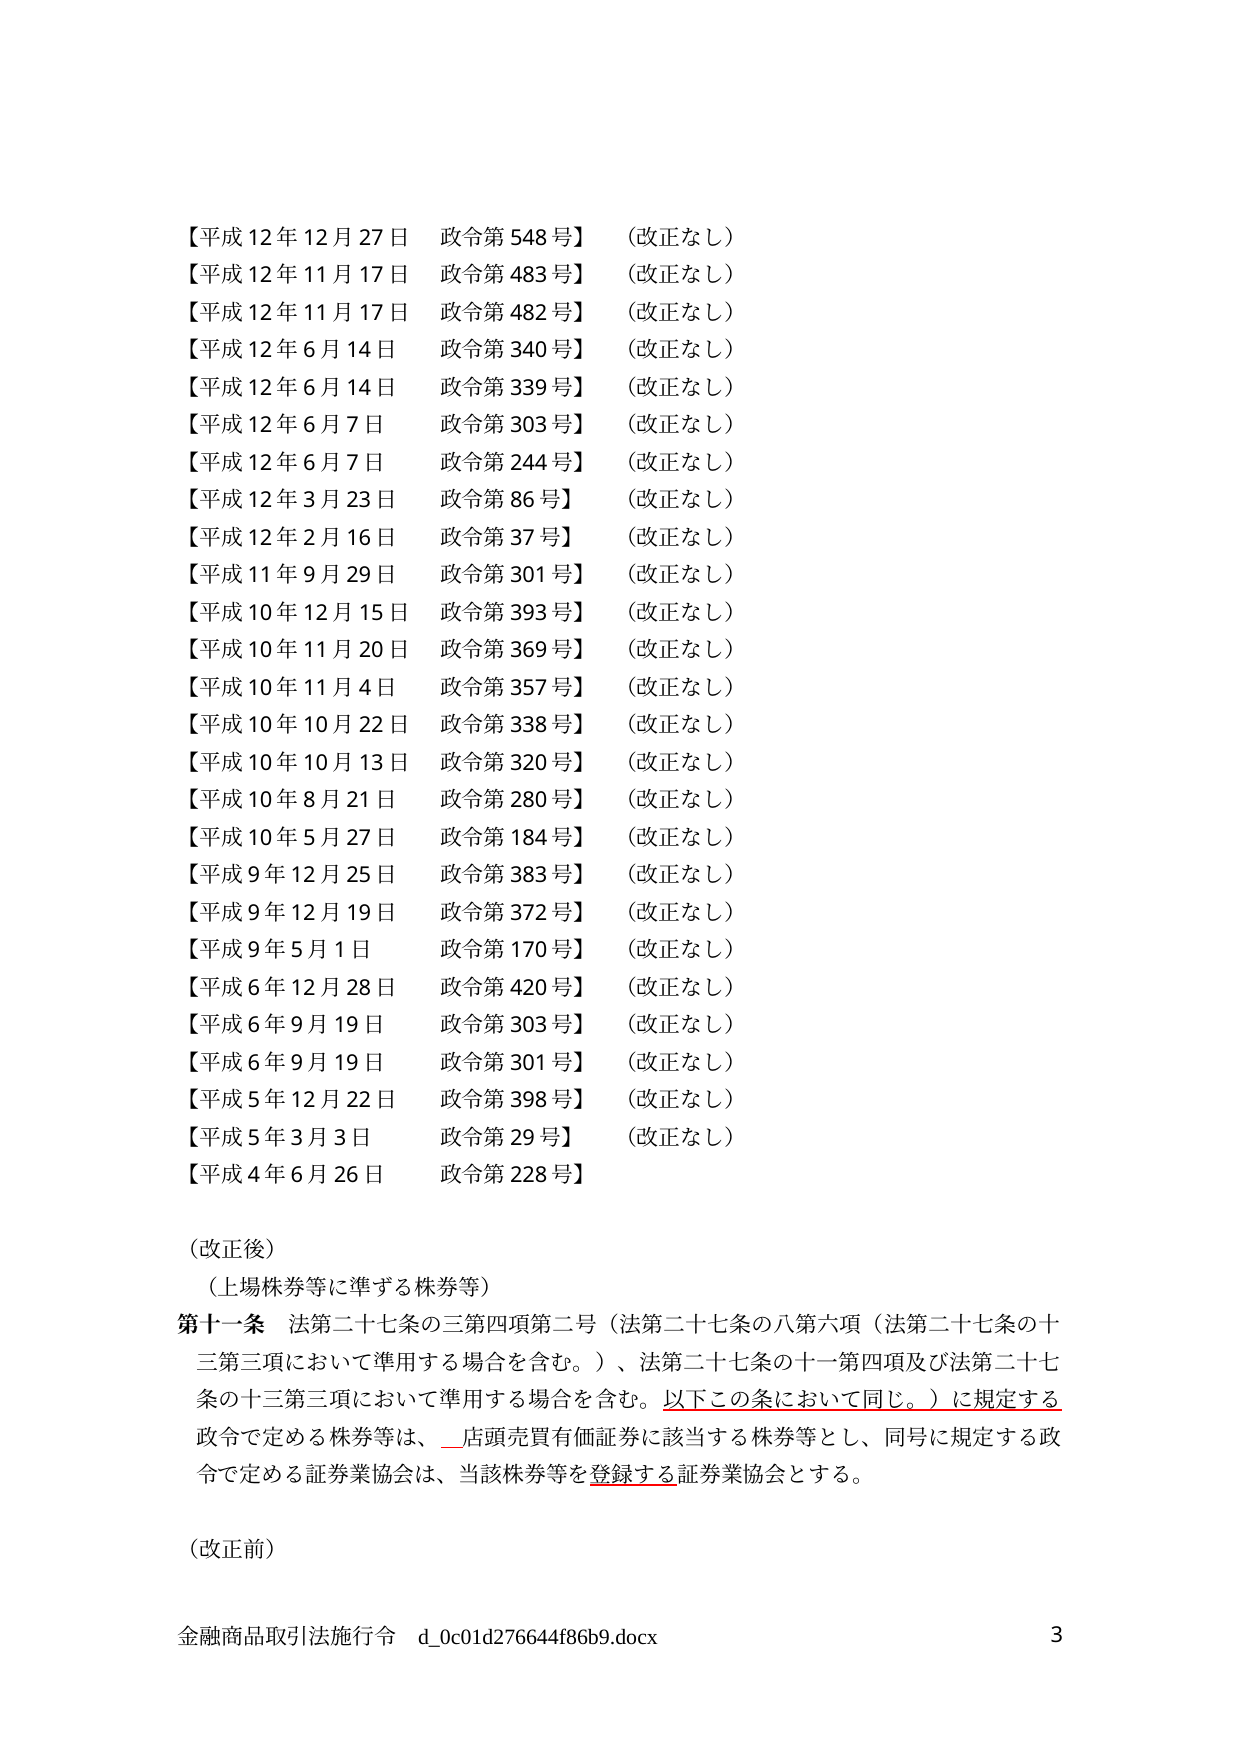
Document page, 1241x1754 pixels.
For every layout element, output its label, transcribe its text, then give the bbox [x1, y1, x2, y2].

text 【平成6年9月19日 政令第301号】 （改正なし） [177, 1042, 1063, 1079]
text 【平成12年11月17日 政令第482号】 （改正なし） [177, 292, 1063, 329]
text 【平成4年6月26日 政令第228号】 [177, 1154, 1063, 1192]
text （改正後） [177, 1229, 1063, 1267]
text 【平成10年5月27日 政令第184号】 （改正なし） [177, 817, 1063, 854]
text 【平成10年10月22日 政令第338号】 （改正なし） [177, 704, 1063, 742]
text 【平成10年10月13日 政令第320号】 （改正なし） [177, 742, 1063, 779]
text 【平成9年12月19日 政令第372号】 （改正なし） [177, 892, 1063, 929]
text 【平成10年12月15日 政令第393号】 （改正なし） [177, 592, 1063, 629]
text （改正前） [177, 1529, 1063, 1567]
text 【平成12年6月14日 政令第340号】 （改正なし） [177, 329, 1063, 367]
text 【平成11年9月29日 政令第301号】 （改正なし） [177, 554, 1063, 592]
text 【平成5年3月3日 政令第29号】 （改正なし） [177, 1117, 1063, 1154]
text 【平成9年12月25日 政令第383号】 （改正なし） [177, 854, 1063, 892]
text （上場株券等に準ずる株券等） [196, 1267, 1063, 1304]
text 【平成6年9月19日 政令第303号】 （改正なし） [177, 1004, 1063, 1042]
text 【平成12年12月27日 政令第548号】 （改正なし） [177, 217, 1063, 254]
text 【平成12年6月14日 政令第339号】 （改正なし） [177, 367, 1063, 404]
text 【平成12年6月7日 政令第303号】 （改正なし） [177, 404, 1063, 442]
text 【平成10年11月4日 政令第357号】 （改正なし） [177, 667, 1063, 704]
text 【平成12年2月16日 政令第37号】 （改正なし） [177, 517, 1063, 554]
text 【平成6年12月28日 政令第420号】 （改正なし） [177, 967, 1063, 1004]
text 【平成10年8月21日 政令第280号】 （改正なし） [177, 779, 1063, 817]
text 【平成9年5月1日 政令第170号】 （改正なし） [177, 929, 1063, 967]
text 【平成10年11月20日 政令第369号】 （改正なし） [177, 629, 1063, 667]
text 【平成12年3月23日 政令第86号】 （改正なし） [177, 479, 1063, 517]
text 【平成5年12月22日 政令第398号】 （改正なし） [177, 1079, 1063, 1117]
text 第十一条 法第二十七条の三第四項第二号（法第二十七条の八第六項（法第二十七条の十三第三項において準用する場合を含む。）、法第二十七条の十一第四項及び法第二十七条の十三第三項において準用する場合を含む。以下この条において同じ。）に規定する政令で定める株券等は、 店頭売買有価証券に該当する株券等とし、同号に規定する政令で定める証券業協会は、当該株券等を登録する証券業協会とする。 [177, 1304, 1063, 1492]
text 【平成12年11月17日 政令第483号】 （改正なし） [177, 254, 1063, 292]
text 【平成12年6月7日 政令第244号】 （改正なし） [177, 442, 1063, 479]
